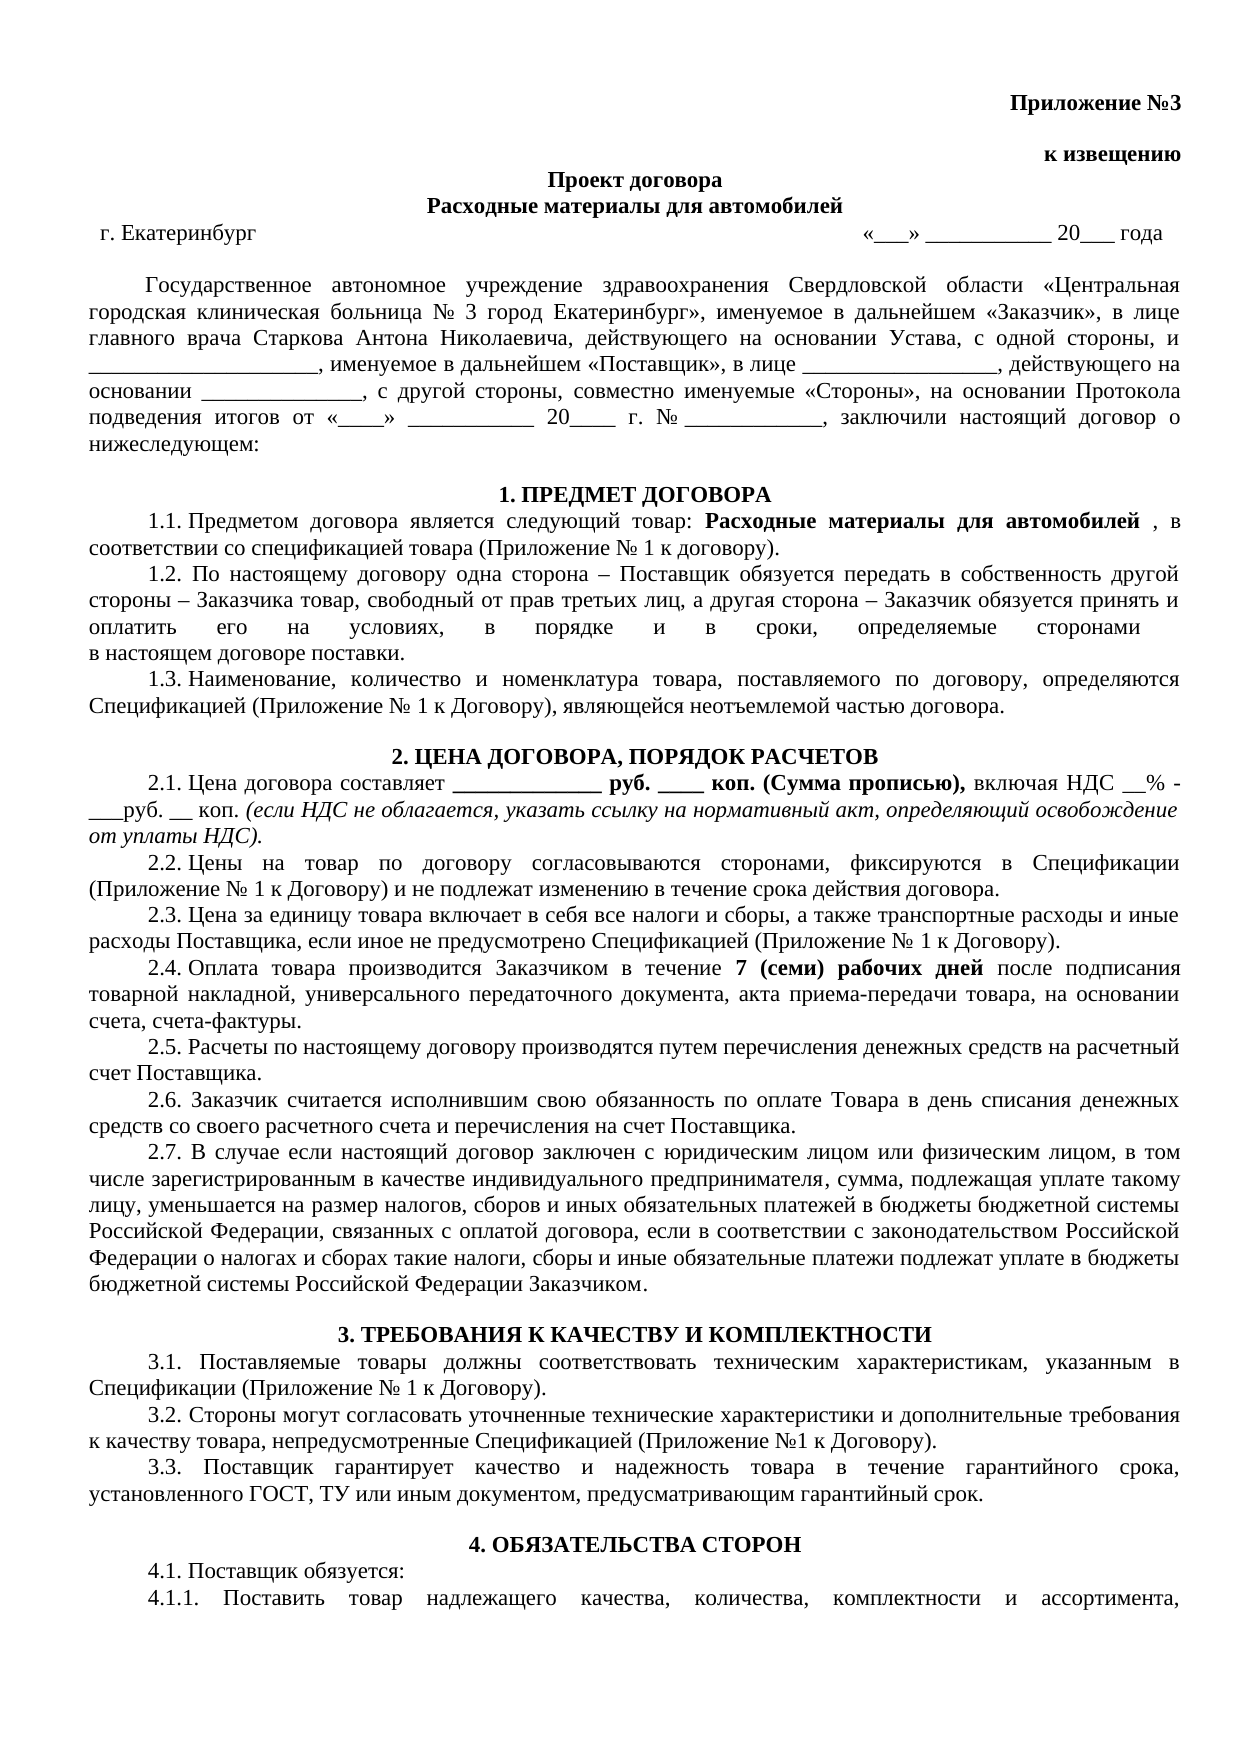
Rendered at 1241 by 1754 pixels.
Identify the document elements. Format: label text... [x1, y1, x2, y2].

text 2.7. В случае если настоящий договор заключен с юридическим лицом или физическим лицом, в том числе зарегистрированным в качестве индивидуального предпринимателя, сумма, подлежащая уплате такому лицу, уменьшается на размер налогов, сборов и иных обязательных платежей в бюджеты бюджетной системы Российской Федерации, связанных с оплатой договора, если в соответствии с законодательством Российской Федерации о налогах и сборах такие налоги, сборы и иные обязательные платежи подлежат уплате в бюджеты бюджетной системы Российской Федерации Заказчиком. [89, 1138, 1181, 1297]
text к извещению [89, 140, 1181, 166]
text Расходные материалы для автомобилей [89, 192, 1181, 219]
text 1.1. Предметом договора является следующий товар: Расходные материалы для автомобилей , в соответствии со спецификацией товара (Приложение № 1 к договору). [89, 507, 1181, 560]
text Приложение №3 [89, 89, 1181, 115]
table_header г. Екатеринбург [89, 219, 631, 245]
text 4.1. Поставщик обязуется: [89, 1557, 1181, 1584]
text Государственное автономное учреждение здравоохранения Свердловской области «Центральная городская клиническая больница № 3 город Екатеринбург», именуемое в дальнейшем «Заказчик», в лице главного врача Старкова Антона Николаевича, действующего на основании Устава, с одной стороны, и ____________________, именуемое в дальнейшем «Поставщик», в лице _________________, действующего на основании ______________, с другой стороны, совместно именуемые «Стороны», на основании Протокола подведения итогов от «____» ___________ 20____ г. № ____________, заключили настоящий договор о нижеследующем: [89, 271, 1181, 456]
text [89, 1584, 1181, 1610]
text 2.4. Оплата товара производится Заказчиком в течение 7 (семи) рабочих дней после подписания товарной накладной, универсального передаточного документа, акта приема-передачи товара, на основании счета, счета-фактуры. [89, 954, 1181, 1033]
text 3. ТРЕБОВАНИЯ К КАЧЕСТВУ И КОМПЛЕКТНОСТИ [89, 1322, 1181, 1348]
text Проект договора [89, 166, 1181, 192]
table_header «___» ___________ 20___ года [631, 219, 1174, 245]
text 2.5. Расчеты по настоящему договору производятся путем перечисления денежных средств на расчетный счет Поставщика. [89, 1033, 1181, 1086]
text 2.3. Цена за единицу товара включает в себя все налоги и сборы, а также транспортные расходы и иные расходы Поставщика, если иное не предусмотрено Спецификацией (Приложение № 1 к Договору). [89, 901, 1181, 954]
text 2.2. Цены на товар по договору согласовываются сторонами, фиксируются в Спецификации (Приложение № 1 к Договору) и не подлежат изменению в течение срока действия договора. [89, 848, 1181, 901]
text 4. ОБЯЗАТЕЛЬСТВА СТОРОН [89, 1531, 1181, 1557]
text 1. ПРЕДМЕТ ДОГОВОРА [89, 481, 1181, 507]
text 3.2. Стороны могут согласовать уточненные технические характеристики и дополнительные требования к качеству товара, непредусмотренные Спецификацией (Приложение №1 к Договору). [89, 1401, 1181, 1453]
text 3.3. Поставщик гарантирует качество и надежность товара в течение гарантийного срока, установленного ГОСТ, ТУ или иным документом, предусматривающим гарантийный срок. [89, 1453, 1181, 1506]
text 2. ЦЕНА ДОГОВОРА, ПОРЯДОК РАСЧЕТОВ [89, 743, 1181, 769]
text 1.3. Наименование, количество и номенклатура товара, поставляемого по договору, определяются Спецификацией (Приложение № 1 к Договору), являющейся неотъемлемой частью договора. [89, 665, 1181, 718]
text 2.6. Заказчик считается исполнившим свою обязанность по оплате Товара в день списания денежных средств со своего расчетного счета и перечисления на счет Поставщика. [89, 1086, 1181, 1138]
text 3.1. Поставляемые товары должны соответствовать техническим характеристикам, указанным в Спецификации (Приложение № 1 к Договору). [89, 1348, 1181, 1401]
text 2.1. Цена договора составляет _____________ руб. ____ коп. (Сумма прописью), включая НДС __% - ___руб. __ коп. (если НДС не облагается, указать ссылку на нормативный акт, определяющий освобождение от уплаты НДС). [89, 769, 1181, 848]
text 1.2. По настоящему договору одна сторона – Поставщик обязуется передать в собственность другой стороны – Заказчика товар, свободный от прав третьих лиц, а другая сторона – Заказчик обязуется принять и оплатить его на условиях, в порядке и в сроки, определяемые сторонами в настоящем договоре поставки. [89, 560, 1181, 665]
